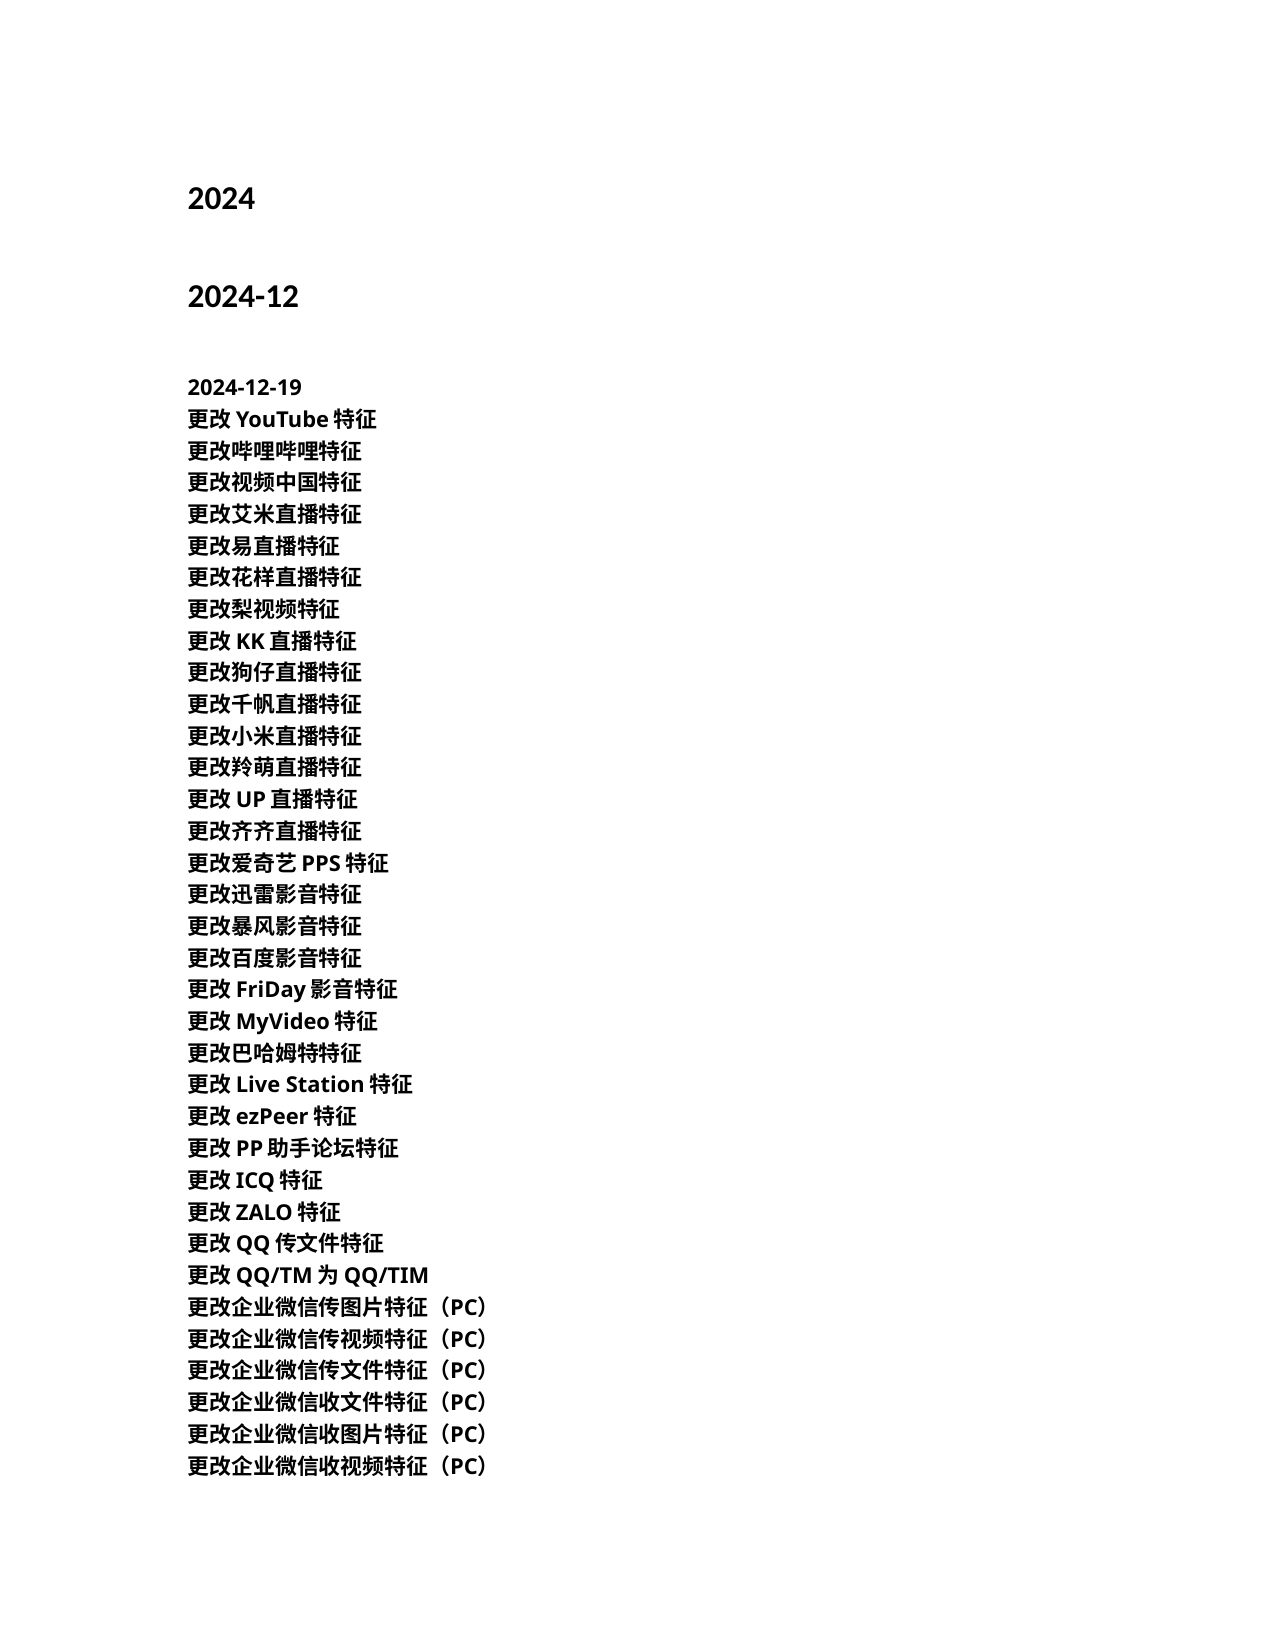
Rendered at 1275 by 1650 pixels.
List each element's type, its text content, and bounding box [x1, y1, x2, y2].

text 更改QQ传文件特征 [187, 1226, 1087, 1258]
subtitle 2024 [187, 177, 1087, 218]
text 更改艾米直播特征 [187, 497, 1087, 529]
text 更改齐齐直播特征 [187, 814, 1087, 846]
text 更改花样直播特征 [187, 560, 1087, 592]
text 2024-12-19 [187, 372, 1087, 402]
text 更改千帆直播特征 [187, 687, 1087, 719]
text 更改暴风影音特征 [187, 909, 1087, 941]
text 更改小米直播特征 [187, 719, 1087, 750]
text 更改羚萌直播特征 [187, 750, 1087, 782]
text 更改MyVideo特征 [187, 1004, 1087, 1036]
text 更改视频中国特征 [187, 465, 1087, 497]
text 更改FriDay影音特征 [187, 972, 1087, 1004]
text 更改Live Station特征 [187, 1067, 1087, 1099]
text 更改爱奇艺PPS特征 [187, 846, 1087, 877]
text 更改迅雷影音特征 [187, 877, 1087, 909]
text 更改ICQ特征 [187, 1163, 1087, 1194]
text 更改QQ/TM为QQ/TIM 更改企业微信传图片特征（PC） [187, 1258, 1087, 1322]
text 更改哔哩哔哩特征 [187, 434, 1087, 465]
text 更改YouTube特征 [187, 402, 1087, 434]
text 更改企业微信收图片特征（PC） [187, 1417, 1087, 1449]
text 更改ZALO特征 [187, 1194, 1087, 1226]
text 更改百度影音特征 [187, 941, 1087, 972]
text 更改狗仔直播特征 [187, 655, 1087, 687]
text 更改企业微信传视频特征（PC） [187, 1322, 1087, 1353]
text 更改UP直播特征 [187, 782, 1087, 814]
text 更改企业微信收文件特征（PC） [187, 1385, 1087, 1417]
subtitle 2024-12 [187, 274, 1087, 315]
text 更改KK直播特征 [187, 624, 1087, 655]
text 更改PP助手论坛特征 [187, 1131, 1087, 1163]
text 更改梨视频特征 [187, 592, 1087, 624]
text 更改ezPeer特征 [187, 1099, 1087, 1131]
text 更改巴哈姆特特征 [187, 1036, 1087, 1067]
text 更改企业微信传文件特征（PC） [187, 1353, 1087, 1385]
text 更改企业微信收视频特征（PC） [187, 1449, 1087, 1481]
text 更改易直播特征 [187, 529, 1087, 560]
